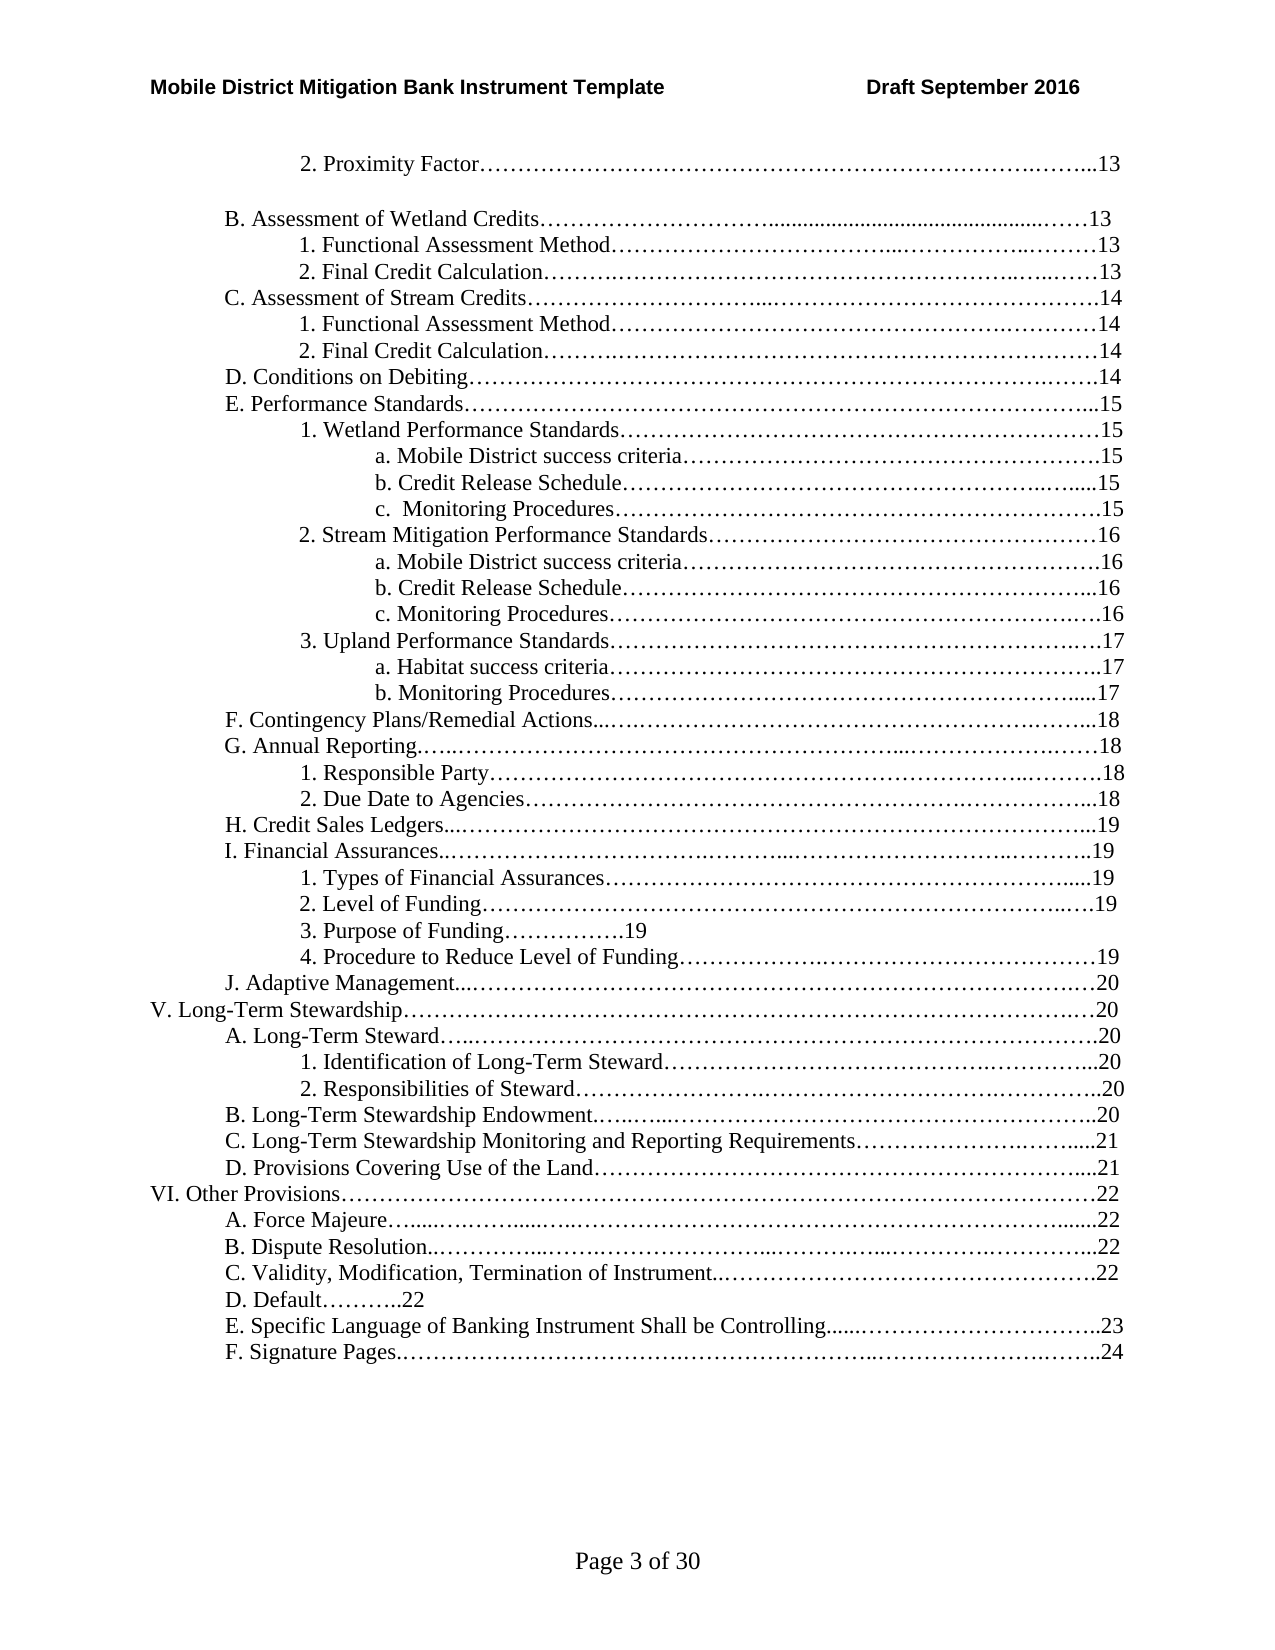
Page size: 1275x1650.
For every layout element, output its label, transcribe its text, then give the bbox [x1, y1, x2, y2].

text 2. Stream Mitigation Performance Standards……………………………………………16 [150, 521, 1125, 548]
text c. Monitoring Procedures……………………………………………………….15 [150, 495, 1125, 521]
text A. Force Majeure….....….…….....…..……………………………………………………….......22 [150, 1207, 1125, 1233]
text 2. Final Credit Calculation……….………………………………………………………14 [150, 337, 1125, 363]
text 1. Wetland Performance Standards………………………………………………………15 [150, 416, 1125, 442]
text a. Mobile District success criteria……………………………………………….16 [225, 548, 1125, 574]
text A. Long-Term Steward…..……………………………………………………………………….20 [150, 1022, 1125, 1048]
text b. Credit Release Schedule……………………………………………………...16 [150, 574, 1125, 600]
text VI. Other Provisions………………………………………………………………………………………22 [150, 1180, 1125, 1207]
text G. Annual Reporting.…..…………………………………………………...……………….……18 [150, 732, 1125, 758]
text 2. Level of Funding…………………………………………………………………..….19 [150, 890, 1125, 917]
text D. Default………..22 [150, 1286, 1125, 1312]
text C. Assessment of Stream Credits…………………………...…………………………………….14 [150, 284, 1125, 311]
text B. Long-Term Stewardship Endowment.…..…...………………………………………………..20 C. Long-Term Stewardship Monitoring and Reporting Requirements………………….…….....21 [150, 1101, 1125, 1154]
text 1. Responsible Party……………………………………………………………..……….18 [150, 758, 1125, 785]
text F. Contingency Plans/Remedial Actions...….…………………………………………….……...18 [150, 706, 1125, 732]
text H. Credit Sales Ledgers...………………………………………………………………………...19 [150, 811, 1125, 838]
text D. Conditions on Debiting………………………………………………………………….…….14 [150, 363, 1125, 389]
text B. Dispute Resolution..…………...…….…………………...……….…...………….…………...22 [150, 1233, 1237, 1259]
text c. Monitoring Procedures…………………………………………………….….16 [150, 600, 1125, 627]
text 2. Final Credit Calculation……….……………………………………………..…..……13 [150, 258, 1125, 284]
text a. Mobile District success criteria……………………………………………….15 [150, 442, 1125, 469]
text b. Monitoring Procedures…………………………………………………….....17 [150, 679, 1125, 706]
text 1. Identification of Long-Term Steward…………………………………….…………...20 [150, 1048, 1125, 1075]
text 4. Procedure to Reduce Level of Funding……………….………………………………19 [150, 943, 1125, 969]
text C. Validity, Modification, Termination of Instrument..………………………………………….22 [150, 1259, 1125, 1286]
text 2. Due Date to Agencies………………………………………………….……………...18 [150, 785, 1125, 811]
text 3. Purpose of Funding…………….19 [150, 917, 1125, 943]
text J. Adaptive Management...…………………………………………………………………….…20 [150, 969, 1125, 996]
text E. Performance Standards………………………………………………………………………...15 [150, 389, 1125, 416]
text 2. Proximity Factor……………………………………………………………….……...13 [150, 150, 1125, 176]
text B. Assessment of Wetland Credits…………………………................................................……13 [150, 205, 1125, 231]
text 1. Functional Assessment Method………………………………...……………..………13 [150, 231, 1125, 258]
text b. Credit Release Schedule………………………………………………..….....15 [150, 469, 1125, 495]
text V. Long-Term Stewardship…………………………………………………………………………….…20 [150, 996, 1125, 1022]
text 2. Responsibilities of Steward…………………….………………………….…………..20 [150, 1075, 1125, 1101]
text E. Specific Language of Banking Instrument Shall be Controlling......…………………………..23 [150, 1312, 1125, 1338]
text 3. Upland Performance Standards…………………………………………………….….17 [150, 627, 1125, 653]
text D. Provisions Covering Use of the Land………………………………………………………....21 [150, 1154, 1125, 1180]
text F. Signature Pages.……………………………….……………………..………………….……..24 [150, 1338, 1125, 1365]
text 1. Functional Assessment Method…………………………………………….…………14 [150, 311, 1125, 337]
text 1. Types of Financial Assurances…………………………………………………….....19 [150, 864, 1125, 890]
text a. Habitat success criteria………………………………………………………..17 [150, 653, 1125, 679]
text I. Financial Assurances..…………………………….………...………………………..………..19 [150, 838, 1125, 864]
